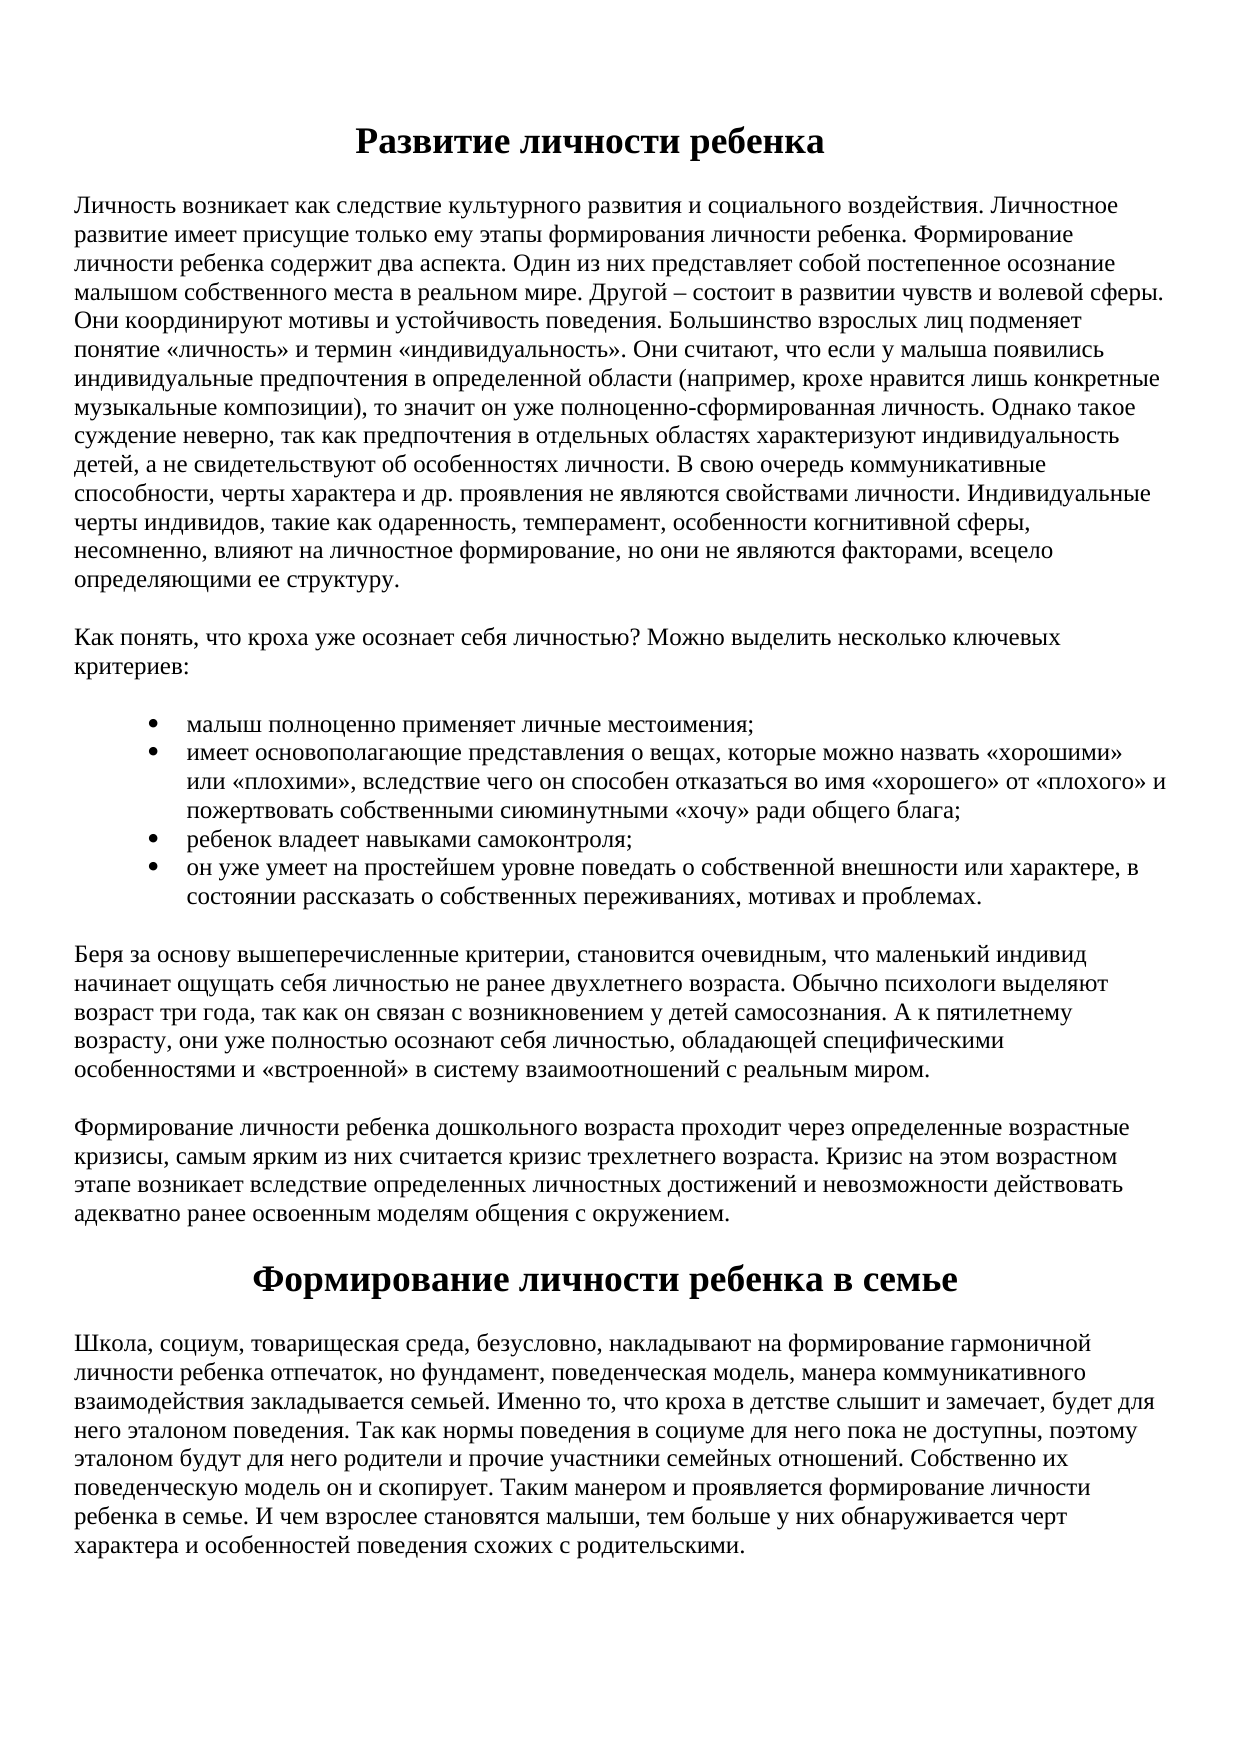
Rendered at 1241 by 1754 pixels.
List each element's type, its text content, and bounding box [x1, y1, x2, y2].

text Формирование личности ребенка дошкольного возраста проходит через определенные возрастные кризисы, самым ярким из них считается кризис трехлетнего возраста. Кризис на этом возрастном этапе возникает вследствие определенных личностных достижений и невозможности действовать адекватно ранее освоенным моделям общения с окружением. [74, 1112, 1167, 1227]
list он уже умеет на простейшем уровне поведать о собственной внешности или характере, в состоянии рассказать о собственных переживаниях, мотивах и проблемах. [149, 852, 1167, 910]
list ребенок владеет навыками самоконтроля; [149, 824, 1167, 852]
text Личность возникает как следствие культурного развития и социального воздействия. Личностное развитие имеет присущие только ему этапы формирования личности ребенка. Формирование личности ребенка содержит два аспекта. Один из них представляет собой постепенное осознание малышом собственного места в реальном мире. Другой – состоит в развитии чувств и волевой сферы. Они координируют мотивы и устойчивость поведения. Большинство взрослых лиц подменяет понятие «личность» и термин «индивидуальность». Они считают, что если у малыша появились индивидуальные предпочтения в определенной области (например, крохе нравится лишь конкретные музыкальные композиции), то значит он уже полноценно-сформированная личность. Однако такое суждение неверно, так как предпочтения в отдельных областях характеризуют индивидуальность детей, а не свидетельствуют об особенностях личности. В свою очередь коммуникативные способности, черты характера и др. проявления не являются свойствами личности. Индивидуальные черты индивидов, такие как одаренность, темперамент, особенности когнитивной сферы, несомненно, влияют на личностное формирование, но они не являются факторами, всецело определяющими ее структуру. [74, 190, 1167, 593]
text Беря за основу вышеперечисленные критерии, становится очевидным, что маленький индивид начинает ощущать себя личностью не ранее двухлетнего возраста. Обычно психологи выделяют возраст три года, так как он связан с возникновением у детей самосознания. А к пятилетнему возрасту, они уже полностью осознают себя личностью, обладающей специфическими особенностями и «встроенной» в систему взаимоотношений с реальным миром. [74, 939, 1167, 1083]
text Формирование личности ребенка в семье [74, 1256, 1167, 1299]
list имеет основополагающие представления о вещах, которые можно назвать «хорошими» или «плохими», вследствие чего он способен отказаться во имя «хорошего» от «плохого» и пожертвовать собственными сиюминутными «хочу» ради общего блага; [149, 737, 1167, 824]
list малыш полноценно применяет личные местоимения; [149, 709, 1167, 737]
text Как понять, что кроха уже осознает себя личностью? Можно выделить несколько ключевых критериев: [74, 622, 1167, 679]
text Развитие личности ребенка [74, 118, 1167, 161]
text Школа, социум, товарищеская среда, безусловно, накладывают на формирование гармоничной личности ребенка отпечаток, но фундамент, поведенческая модель, манера коммуникативного взаимодействия закладывается семьей. Именно то, что кроха в детстве слышит и замечает, будет для него эталоном поведения. Так как нормы поведения в социуме для него пока не доступны, поэтому эталоном будут для него родители и прочие участники семейных отношений. Собственно их поведенческую модель он и скопирует. Таким манером и проявляется формирование личности ребенка в семье. И чем взрослее становятся малыши, тем больше у них обнаруживается черт характера и особенностей поведения схожих с родительскими. [74, 1328, 1167, 1558]
